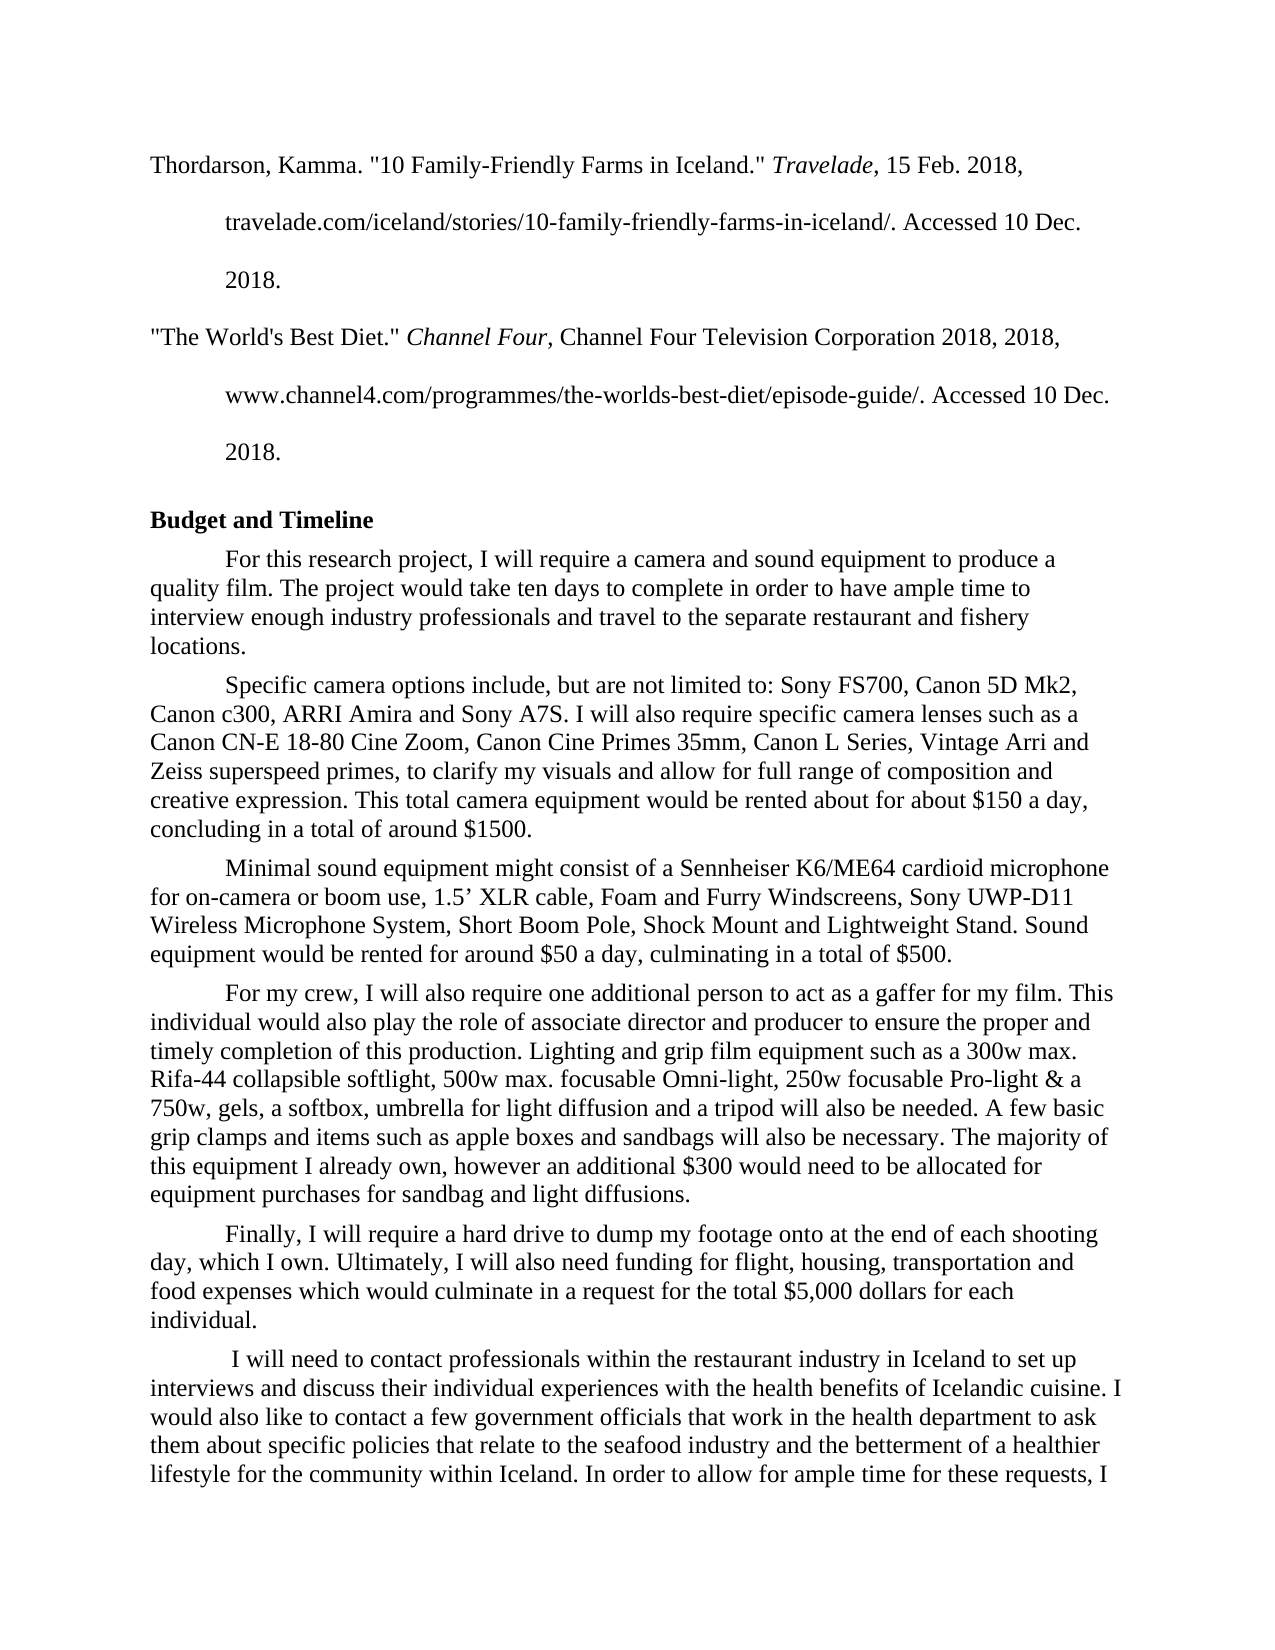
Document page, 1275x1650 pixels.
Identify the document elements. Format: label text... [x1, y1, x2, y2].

text Budget and Timeline [150, 505, 1125, 534]
text "The World's Best Diet." Channel Four, Channel Four Television Corporation 2018, 2018, www.channel4.com/programmes/the-worlds-best-diet/episode-guide/. Accessed 10 Dec. 2018. [150, 322, 1125, 466]
text Thordarson, Kamma. "10 Family-Friendly Farms in Iceland." Travelade, 15 Feb. 2018, travelade.com/iceland/stories/10-family-friendly-farms-in-iceland/. Accessed 10 Dec. 2018. [150, 150, 1125, 294]
text For this research project, I will require a camera and sound equipment to produce a quality film. The project would take ten days to complete in order to have ample time to interview enough industry professionals and travel to the separate restaurant and fishery locations. [150, 544, 1125, 659]
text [150, 1344, 1125, 1488]
text Minimal sound equipment might consist of a Sennheiser K6/ME64 cardioid microphone for on-camera or boom use, 1.5’ XLR cable, Foam and Furry Windscreens, Sony UWP-D11 Wireless Microphone System, Short Boom Pole, Shock Mount and Lightweight Stand. Sound equipment would be rented for around $50 a day, culminating in a total of $500. [150, 853, 1125, 968]
text Specific camera options include, but are not limited to: Sony FS700, Canon 5D Mk2, Canon c300, ARRI Amira and Sony A7S. I will also require specific camera lenses such as a Canon CN-E 18-80 Cine Zoom, Canon Cine Primes 35mm, Canon L Series, Vintage Arri and Zeiss superspeed primes, to clarify my visuals and allow for full range of composition and creative expression. This total camera equipment would be rented about for about $150 a day, concluding in a total of around $1500. [150, 670, 1125, 842]
text Finally, I will require a hard drive to dump my footage onto at the end of each shooting day, which I own. Ultimately, I will also need funding for flight, housing, transportation and food expenses which would culminate in a request for the total $5,000 dollars for each individual. [150, 1219, 1125, 1334]
text For my crew, I will also require one additional person to act as a gaffer for my film. This individual would also play the role of associate director and producer to ensure the proper and timely completion of this production. Lighting and grip film equipment such as a 300w max. Rifa-44 collapsible softlight, 500w max. focusable Omni-light, 250w focusable Pro-light & a 750w, gels, a softbox, umbrella for light diffusion and a tripod will also be needed. A few basic grip clamps and items such as apple boxes and sandbags will also be necessary. The majority of this equipment I already own, however an additional $300 would need to be allocated for equipment purchases for sandbag and light diffusions. [150, 978, 1125, 1208]
